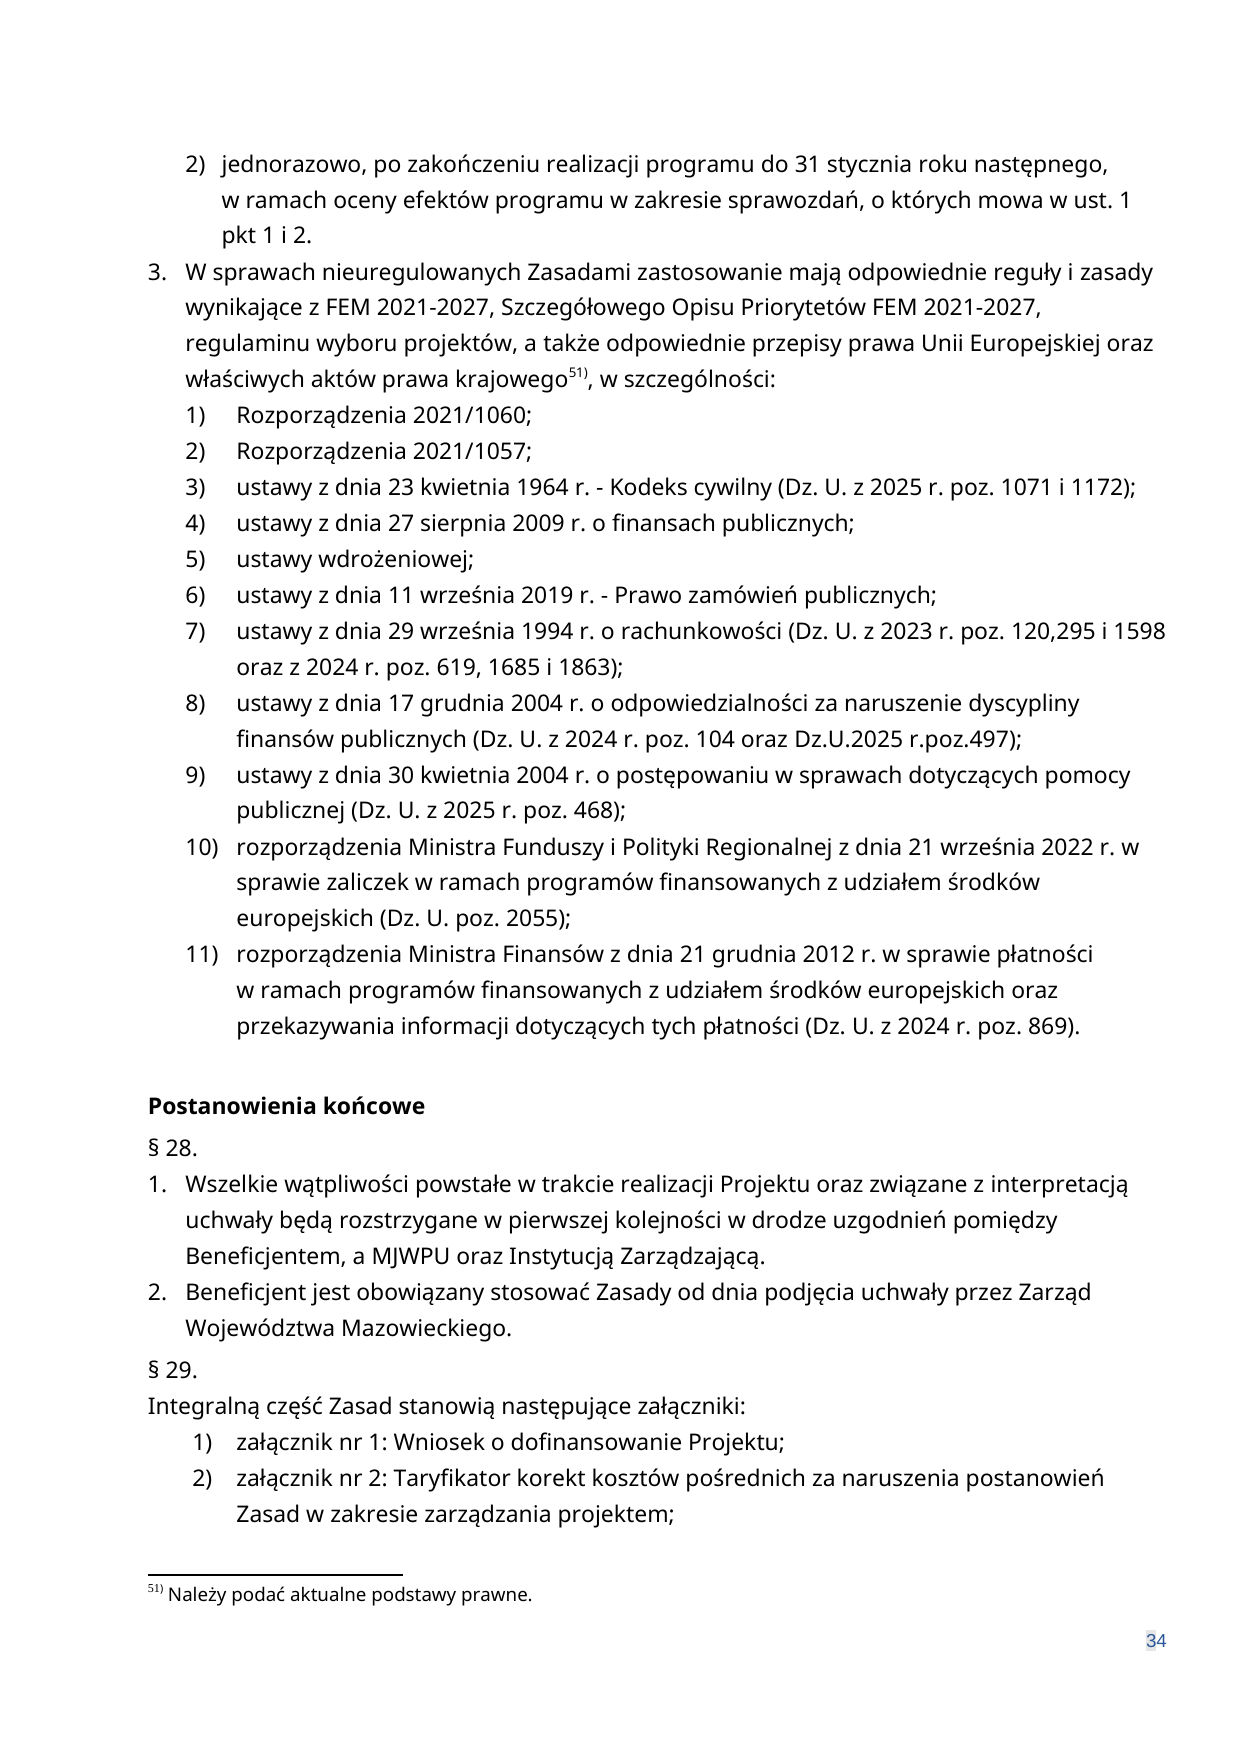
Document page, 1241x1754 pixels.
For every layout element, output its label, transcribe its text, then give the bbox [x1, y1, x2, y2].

subtitle Postanowienia końcowe [148, 1090, 1167, 1121]
list załącznik nr 2: Taryfikator korekt kosztów pośrednich za naruszenia postanowień Zasad w zakresie zarządzania projektem; [192, 1462, 1167, 1529]
list Rozporządzenia 2021/1060; [185, 399, 1167, 430]
list ustawy z dnia 27 sierpnia 2009 r. o finansach publicznych; [185, 507, 1167, 538]
list ustawy wdrożeniowej; [185, 543, 1167, 574]
list jednorazowo, po zakończeniu realizacji programu do 31 stycznia roku następnego, w ramach oceny efektów programu w zakresie sprawozdań, o których mowa w ust. 1 pkt 1 i 2. [185, 148, 1167, 251]
list rozporządzenia Ministra Funduszy i Polityki Regionalnej z dnia 21 września 2022 r. w sprawie zaliczek w ramach programów finansowanych z udziałem środków europejskich (Dz. U. poz. 2055); [185, 830, 1167, 933]
list W sprawach nieuregulowanych Zasadami zastosowanie mają odpowiednie reguły i zasady wynikające z FEM 2021-2027, Szczegółowego Opisu Priorytetów FEM 2021-2027, regulaminu wyboru projektów, a także odpowiednie przepisy prawa Unii Europejskiej oraz właściwych aktów prawa krajowego), w szczególności: [148, 255, 1167, 394]
list ustawy z dnia 23 kwietnia 1964 r. - Kodeks cywilny (Dz. U. z 2025 r. poz. 1071 i 1172); [185, 471, 1167, 502]
text Integralną część Zasad stanowią następujące załączniki: [148, 1390, 1167, 1421]
list załącznik nr 1: Wniosek o dofinansowanie Projektu; [192, 1426, 1167, 1457]
list ustawy z dnia 11 września 2019 r. - Prawo zamówień publicznych; [185, 579, 1167, 610]
list rozporządzenia Ministra Finansów z dnia 21 grudnia 2012 r. w sprawie płatności w ramach programów finansowanych z udziałem środków europejskich oraz przekazywania informacji dotyczących tych płatności (Dz. U. z 2024 r. poz. 869). [185, 938, 1167, 1041]
list ustawy z dnia 29 września 1994 r. o rachunkowości (Dz. U. z 2023 r. poz. 120,295 i 1598 oraz z 2024 r. poz. 619, 1685 i 1863); [185, 615, 1167, 682]
list Beneficjent jest obowiązany stosować Zasady od dnia podjęcia uchwały przez Zarząd Województwa Mazowieckiego. [148, 1276, 1167, 1343]
list ustawy z dnia 17 grudnia 2004 r. o odpowiedzialności za naruszenie dyscypliny finansów publicznych (Dz. U. z 2024 r. poz. 104 oraz Dz.U.2025 r.poz.497); [185, 687, 1167, 754]
subtitle § 29. [148, 1354, 1167, 1385]
list Wszelkie wątpliwości powstałe w trakcie realizacji Projektu oraz związane z interpretacją uchwały będą rozstrzygane w pierwszej kolejności w drodze uzgodnień pomiędzy Beneficjentem, a MJWPU oraz Instytucją Zarządzającą. [148, 1168, 1167, 1271]
list ustawy z dnia 30 kwietnia 2004 r. o postępowaniu w sprawach dotyczących pomocy publicznej (Dz. U. z 2025 r. poz. 468); [185, 758, 1167, 826]
list Rozporządzenia 2021/1057; [185, 435, 1167, 466]
subtitle § 28. [148, 1132, 1167, 1163]
